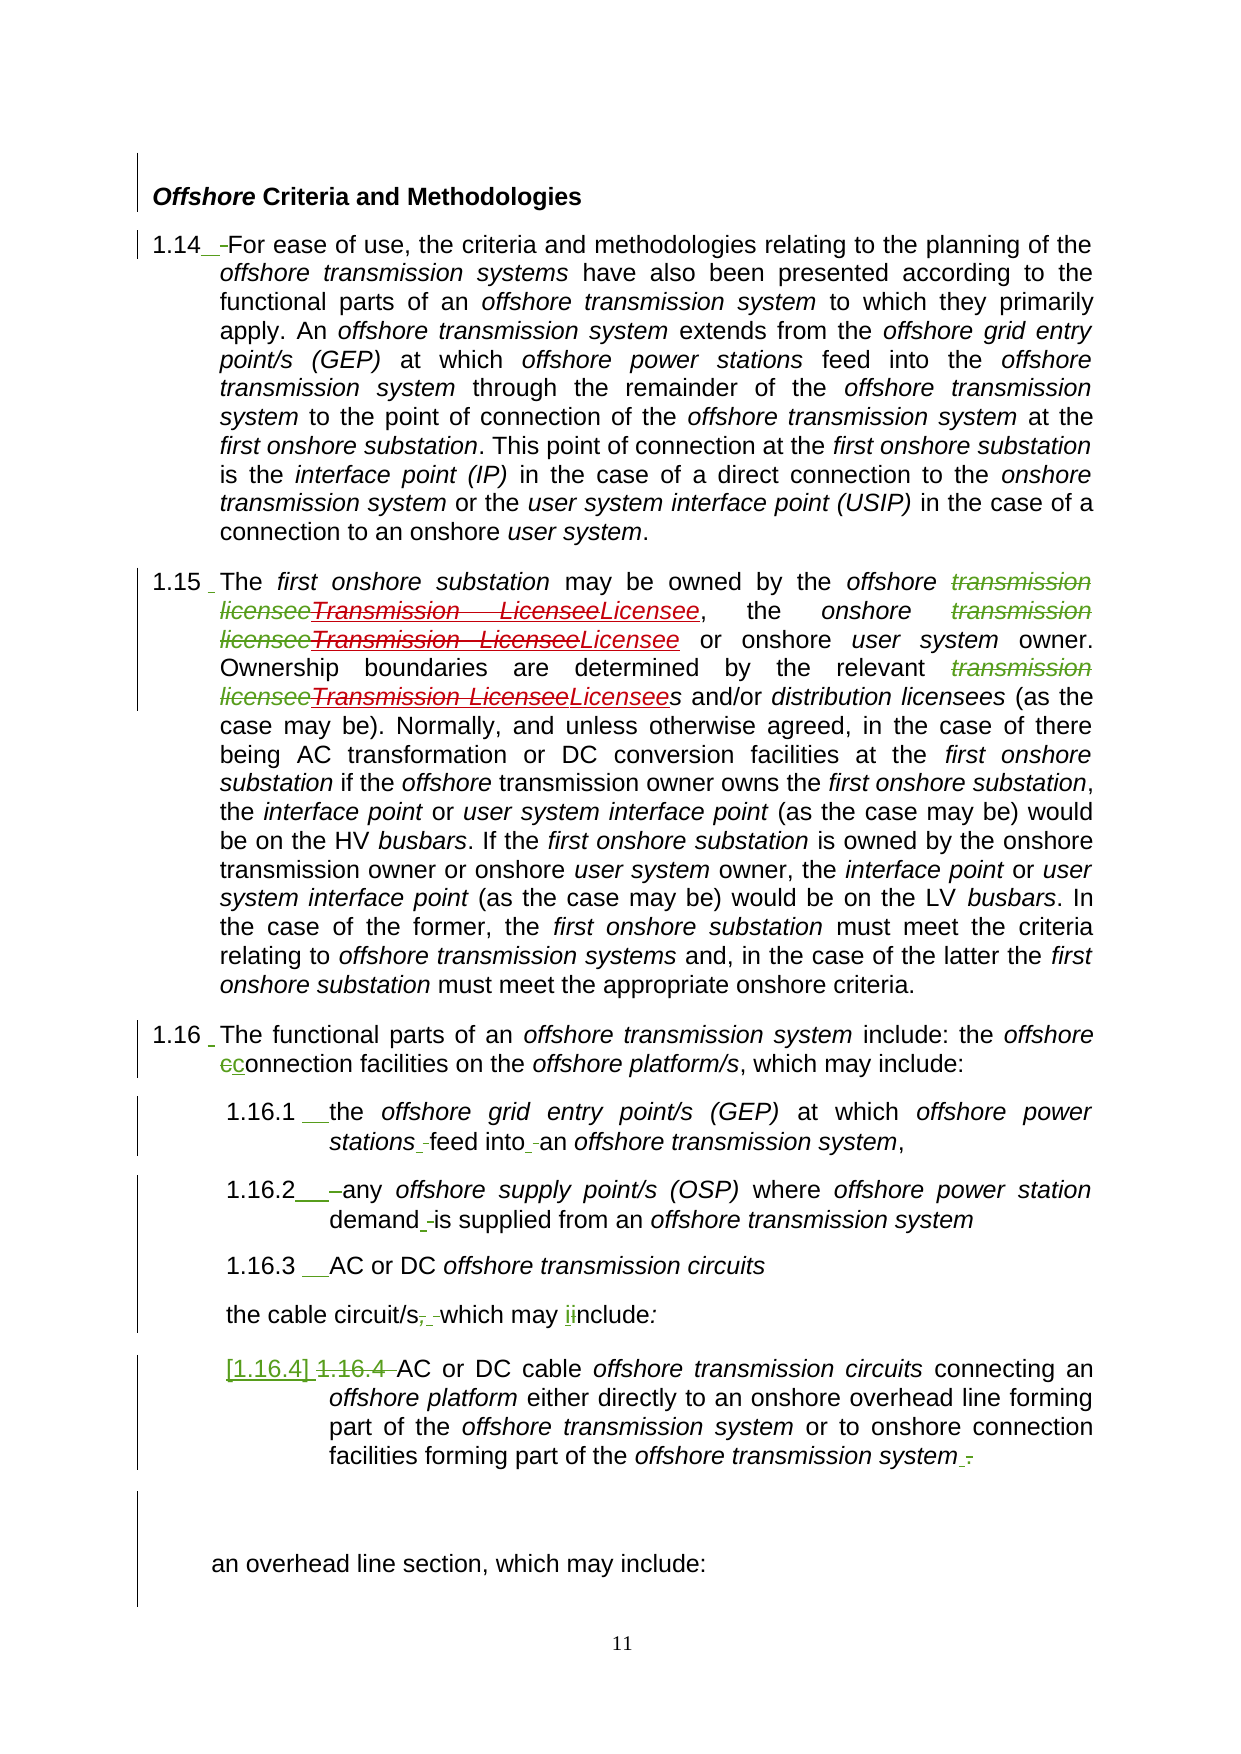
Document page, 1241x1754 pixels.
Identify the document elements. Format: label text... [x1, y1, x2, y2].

text 1.16.1 the offshore grid entry point/s (GEP) at which offshore power stationsfeed intoan offshore transmission system, [226, 1096, 1094, 1156]
list AC or DC cable offshore transmission circuits connecting an offshore platform either directly to an onshore overhead line forming part of the offshore transmission system or to onshore connection facilities forming part of the offshore transmission system [226, 1355, 1094, 1470]
text an overhead line section, which may include: [211, 1549, 1094, 1578]
text 1.16.3 AC or DC offshore transmission circuits [226, 1235, 1082, 1284]
text 1.15 The first onshore substation may be owned by the offshore , the onshore or onshore user system owner. Ownership boundaries are determined by the relevant s and/or distribution licensees (as the case may be). Normally, and unless otherwise agreed, in the case of there being AC transformation or DC conversion facilities at the first onshore substation if the offshore transmission owner owns the first onshore substation, the interface point or user system interface point (as the case may be) would be on the HV busbars. If the first onshore substation is owned by the onshore transmission owner or onshore user system owner, the interface point or user system interface point (as the case may be) would be on the LV busbars. In the case of the former, the first onshore substation must meet the criteria relating to offshore transmission systems and, in the case of the latter the first onshore substation must meet the appropriate onshore criteria. [152, 568, 1094, 999]
text the cable circuit/swhich may nclude: [226, 1284, 1082, 1333]
text 1.14For ease of use, the criteria and methodologies relating to the planning of the offshore transmission systems have also been presented according to the functional parts of an offshore transmission system to which they primarily apply. An offshore transmission system extends from the offshore grid entry point/s (GEP) at which offshore power stations feed into the offshore transmission system through the remainder of the offshore transmission system to the point of connection of the offshore transmission system at the first onshore substation. This point of connection at the first onshore substation is the interface point (IP) in the case of a direct connection to the onshore transmission system or the user system interface point (USIP) in the case of a connection to an onshore user system. [152, 230, 1094, 546]
text 1.16 The functional parts of an offshore transmission system include: the offshoreonnection facilities on the offshore platform/s, which may include: [152, 1020, 1094, 1078]
text 1.16.2any offshore supply point/s (OSP) where offshore power station demandis supplied from an offshore transmission system [226, 1175, 1094, 1235]
text Offshore Criteria and Methodologies [152, 182, 1094, 212]
